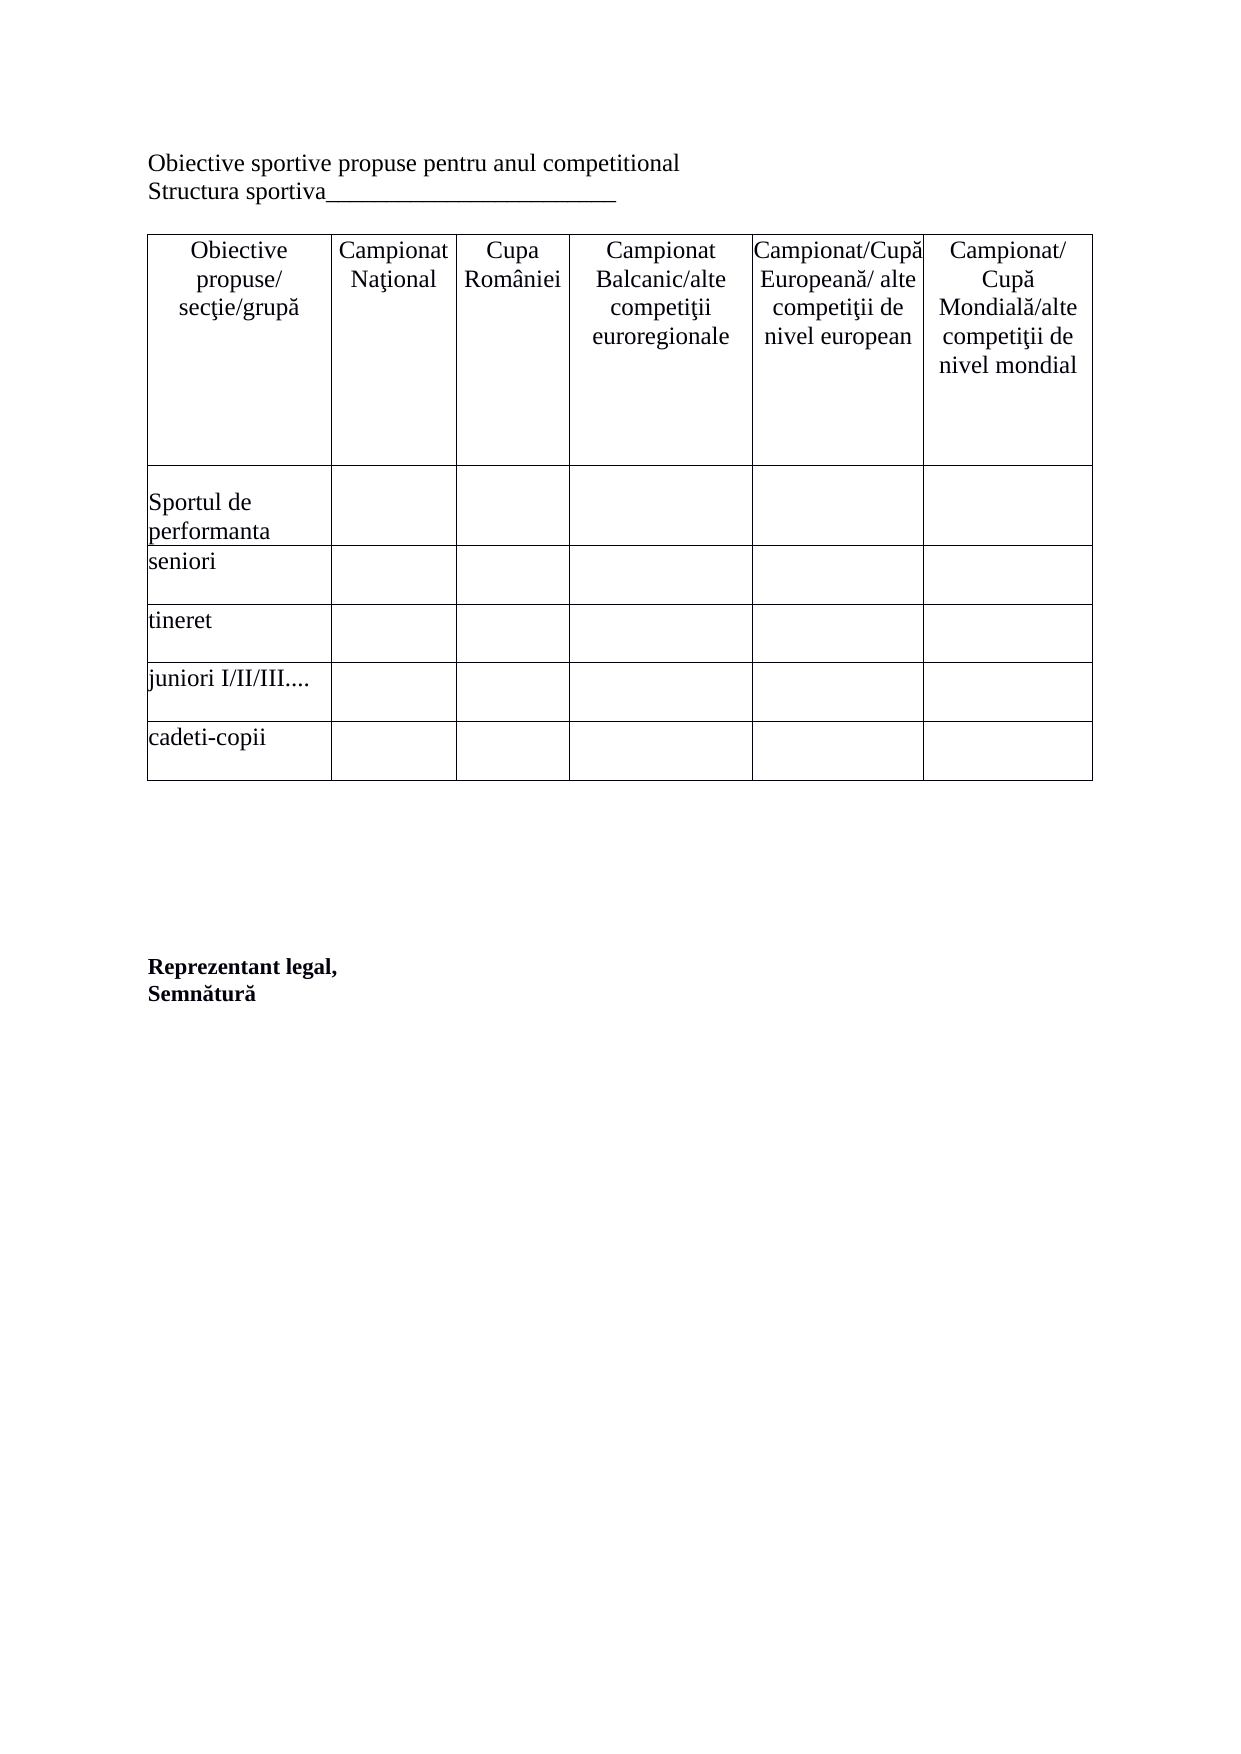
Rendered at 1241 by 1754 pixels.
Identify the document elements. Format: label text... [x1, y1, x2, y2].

table_cell [924, 546, 1092, 604]
table_cell [457, 546, 569, 604]
table_cell juniori I/II/III.... [148, 663, 331, 721]
table_cell [457, 605, 569, 662]
table_cell [753, 605, 923, 662]
table_cell [332, 546, 456, 604]
table_cell cadeti-copii [148, 722, 331, 780]
text Reprezentant legal, [148, 953, 1093, 980]
table_header Cupa României [457, 235, 569, 465]
table_cell [457, 722, 569, 780]
table_cell [332, 605, 456, 662]
table_cell [332, 466, 456, 545]
table_cell seniori [148, 546, 331, 604]
table_cell [457, 466, 569, 545]
table_cell tineret [148, 605, 331, 662]
text Obiective sportive propuse pentru anul competitional [148, 148, 697, 176]
table_cell [570, 466, 752, 545]
table_cell [924, 605, 1092, 662]
table_cell [332, 722, 456, 780]
table_cell [924, 663, 1092, 721]
table_cell [753, 663, 923, 721]
table_cell [332, 663, 456, 721]
table_header Obiective propuse/ secţie/grupă [148, 235, 331, 465]
table_cell [924, 466, 1092, 545]
table_header Campionat/Cupă Europeană/ alte competiţii de nivel european [753, 235, 923, 465]
text Structura sportiva [148, 176, 697, 205]
table_header Campionat Balcanic/alte competiţii euroregionale [570, 235, 752, 465]
table_cell [570, 663, 752, 721]
text Semnătură [148, 980, 1093, 1006]
table_header Campionat Naţional [332, 235, 456, 465]
table_cell [457, 663, 569, 721]
table_cell Sportul de performanta [148, 466, 331, 545]
table_header Campionat/ Cupă Mondială/alte competiţii de nivel mondial [924, 235, 1092, 465]
table_cell [570, 722, 752, 780]
table_cell [753, 466, 923, 545]
table_cell [753, 546, 923, 604]
table_cell [570, 546, 752, 604]
table_cell [570, 605, 752, 662]
table_cell [924, 722, 1092, 780]
table_cell [753, 722, 923, 780]
